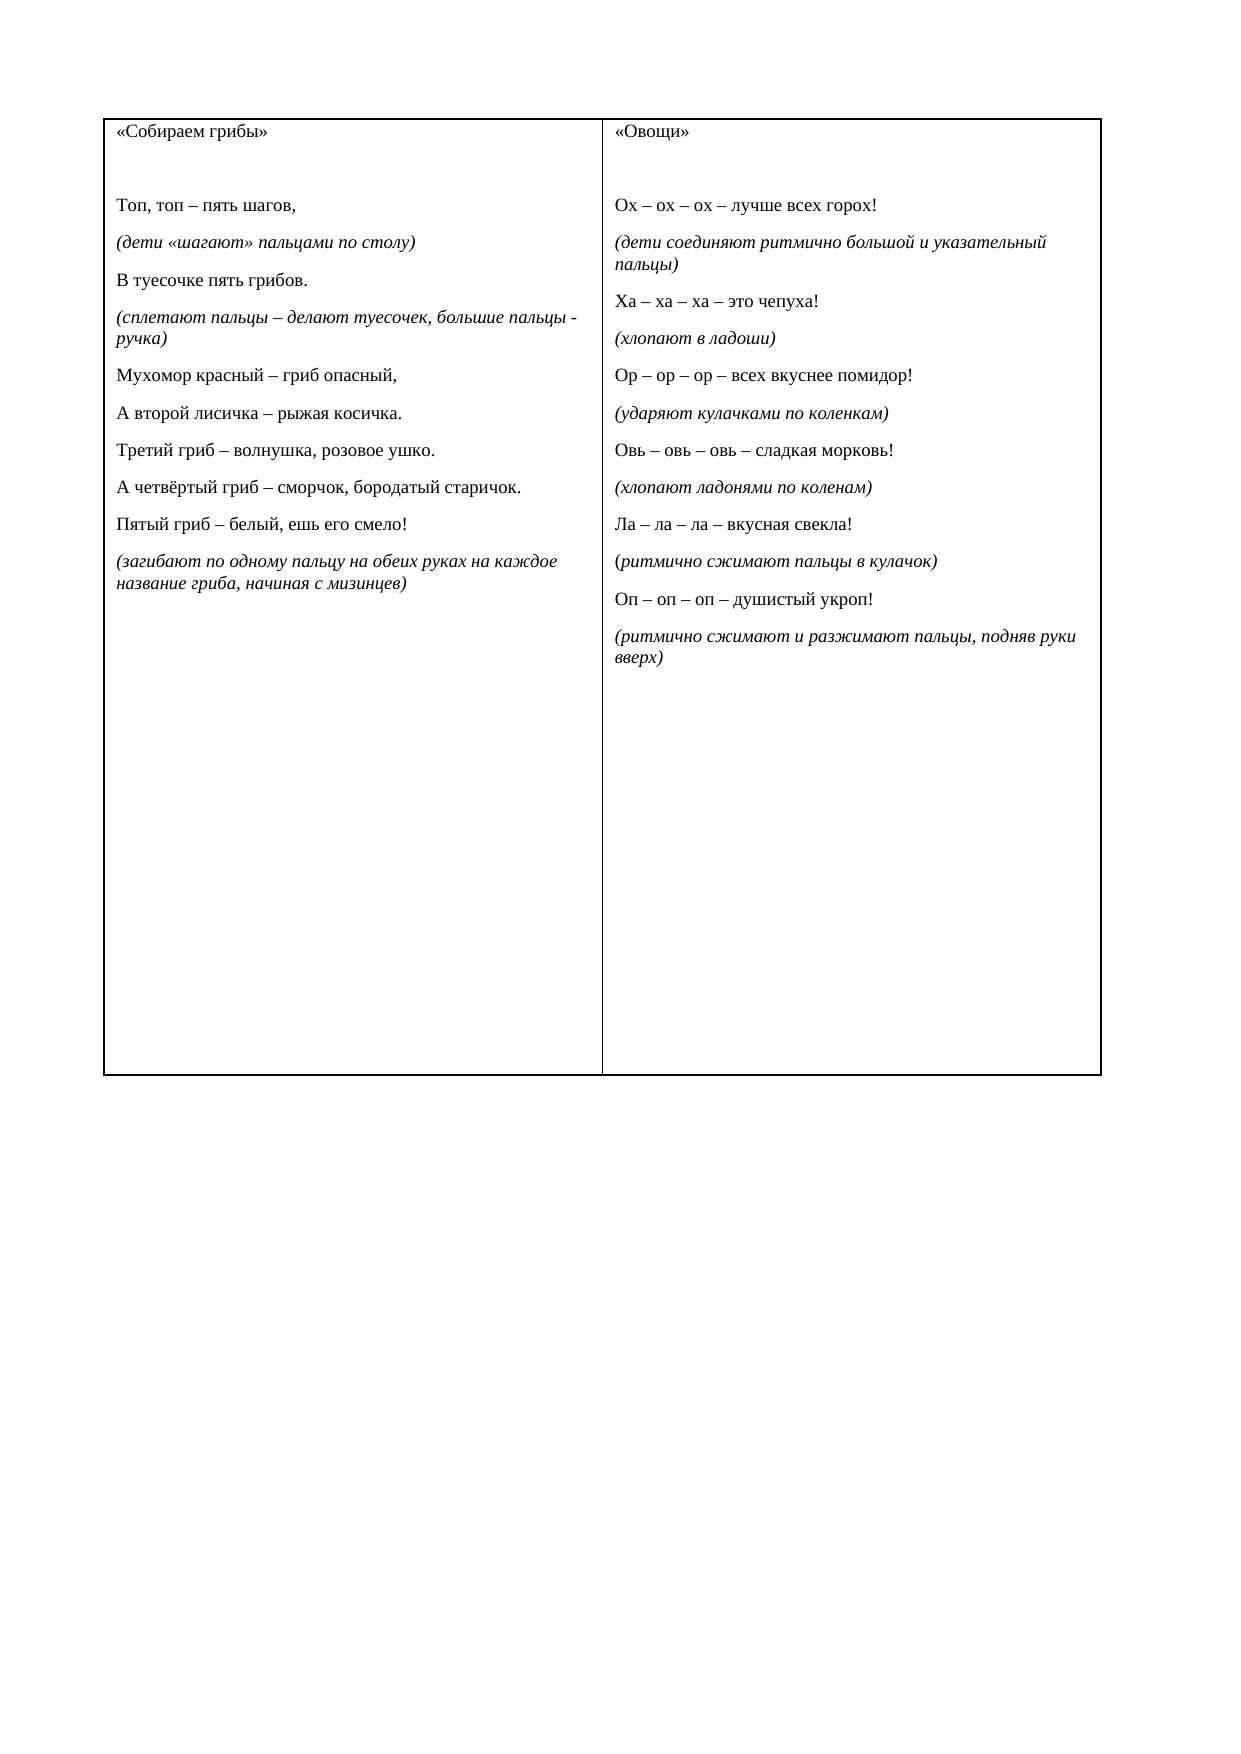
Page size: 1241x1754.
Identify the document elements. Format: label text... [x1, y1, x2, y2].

table_cell «Овощи» Ох – ох – ох – лучше всех горох! (дети соединяют ритмично большой и указательный пальцы) Ха – ха – ха – это чепуха! (хлопают в ладоши) Ор – ор – ор – всех вкуснее помидор! (ударяют кулачками по коленкам) Овь – овь – овь – сладкая морковь! (хлопают ладонями по коленам) Ла – ла – ла – вкусная свекла! (ритмично сжимают пальцы в кулачок) Оп – оп – оп – душистый укроп! (ритмично сжимают и разжимают пальцы, подняв руки вверх) [603, 120, 1100, 1074]
table_cell «Собираем грибы» Топ, топ – пять шагов, (дети «шагают» пальцами по столу) В туесочке пять грибов. (сплетают пальцы – делают туесочек, большие пальцы - ручка) Мухомор красный – гриб опасный, А второй лисичка – рыжая косичка. Третий гриб – волнушка, розовое ушко. А четвёртый гриб – сморчок, бородатый старичок. Пятый гриб – белый, ешь его смело! (загибают по одному пальцу на обеих руках на каждое название гриба, начиная с мизинцев) [105, 120, 602, 1074]
